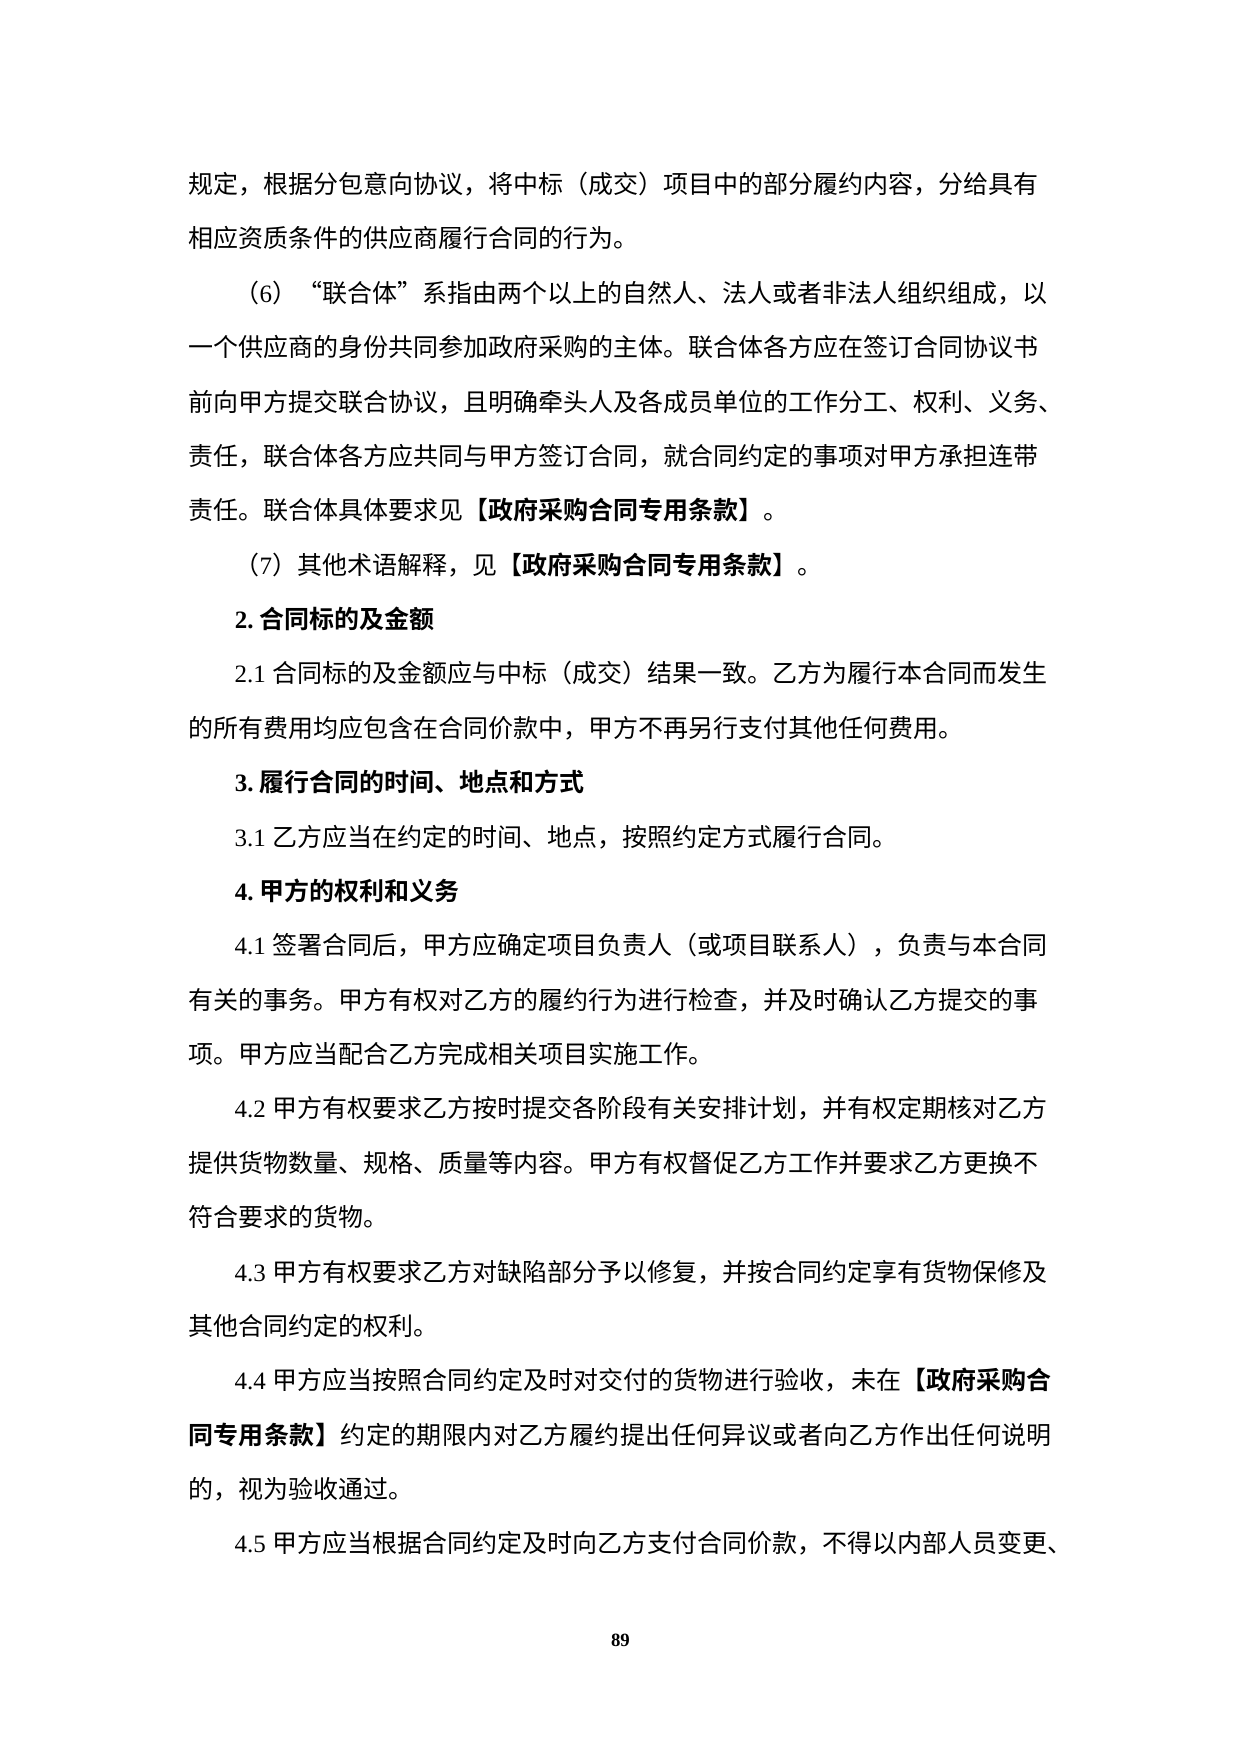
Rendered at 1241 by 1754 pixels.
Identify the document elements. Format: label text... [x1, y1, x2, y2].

text 3. 履行合同的时间、地点和方式 [188, 763, 1052, 799]
text 4.4 甲方应当按照合同约定及时对交付的货物进行验收，未在【政府采购合同专用条款】约定的期限内对乙方履约提出任何异议或者向乙方作出任何说明的，视为验收通过。 [188, 1361, 1052, 1506]
list 合同标的及金额 [188, 599, 1052, 636]
text （6）“联合体”系指由两个以上的自然人、法人或者非法人组织组成，以一个供应商的身份共同参加政府采购的主体。联合体各方应在签订合同协议书前向甲方提交联合协议，且明确牵头人及各成员单位的工作分工、权利、义务、责任，联合体各方应共同与甲方签订合同，就合同约定的事项对甲方承担连带责任。联合体具体要求见【政府采购合同专用条款】。 [188, 273, 1052, 527]
text （7）其他术语解释，见【政府采购合同专用条款】。 [188, 545, 1052, 581]
text 4.3 甲方有权要求乙方对缺陷部分予以修复，并按合同约定享有货物保修及其他合同约定的权利。 [188, 1252, 1052, 1343]
text 4.2 甲方有权要求乙方按时提交各阶段有关安排计划，并有权定期核对乙方提供货物数量、规格、质量等内容。甲方有权督促乙方工作并要求乙方更换不符合要求的货物。 [188, 1089, 1052, 1234]
text 4. 甲方的权利和义务 [188, 871, 1052, 908]
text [188, 164, 1052, 255]
text 3.1 乙方应当在约定的时间、地点，按照约定方式履行合同。 [188, 817, 1052, 853]
text 2.1 合同标的及金额应与中标（成交）结果一致。乙方为履行本合同而发生的所有费用均应包含在合同价款中，甲方不再另行支付其他任何费用。 [188, 654, 1052, 744]
text 4.1 签署合同后，甲方应确定项目负责人（或项目联系人），负责与本合同有关的事务。甲方有权对乙方的履约行为进行检查，并及时确认乙方提交的事项。甲方应当配合乙方完成相关项目实施工作。 [188, 926, 1052, 1071]
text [188, 1524, 1052, 1560]
